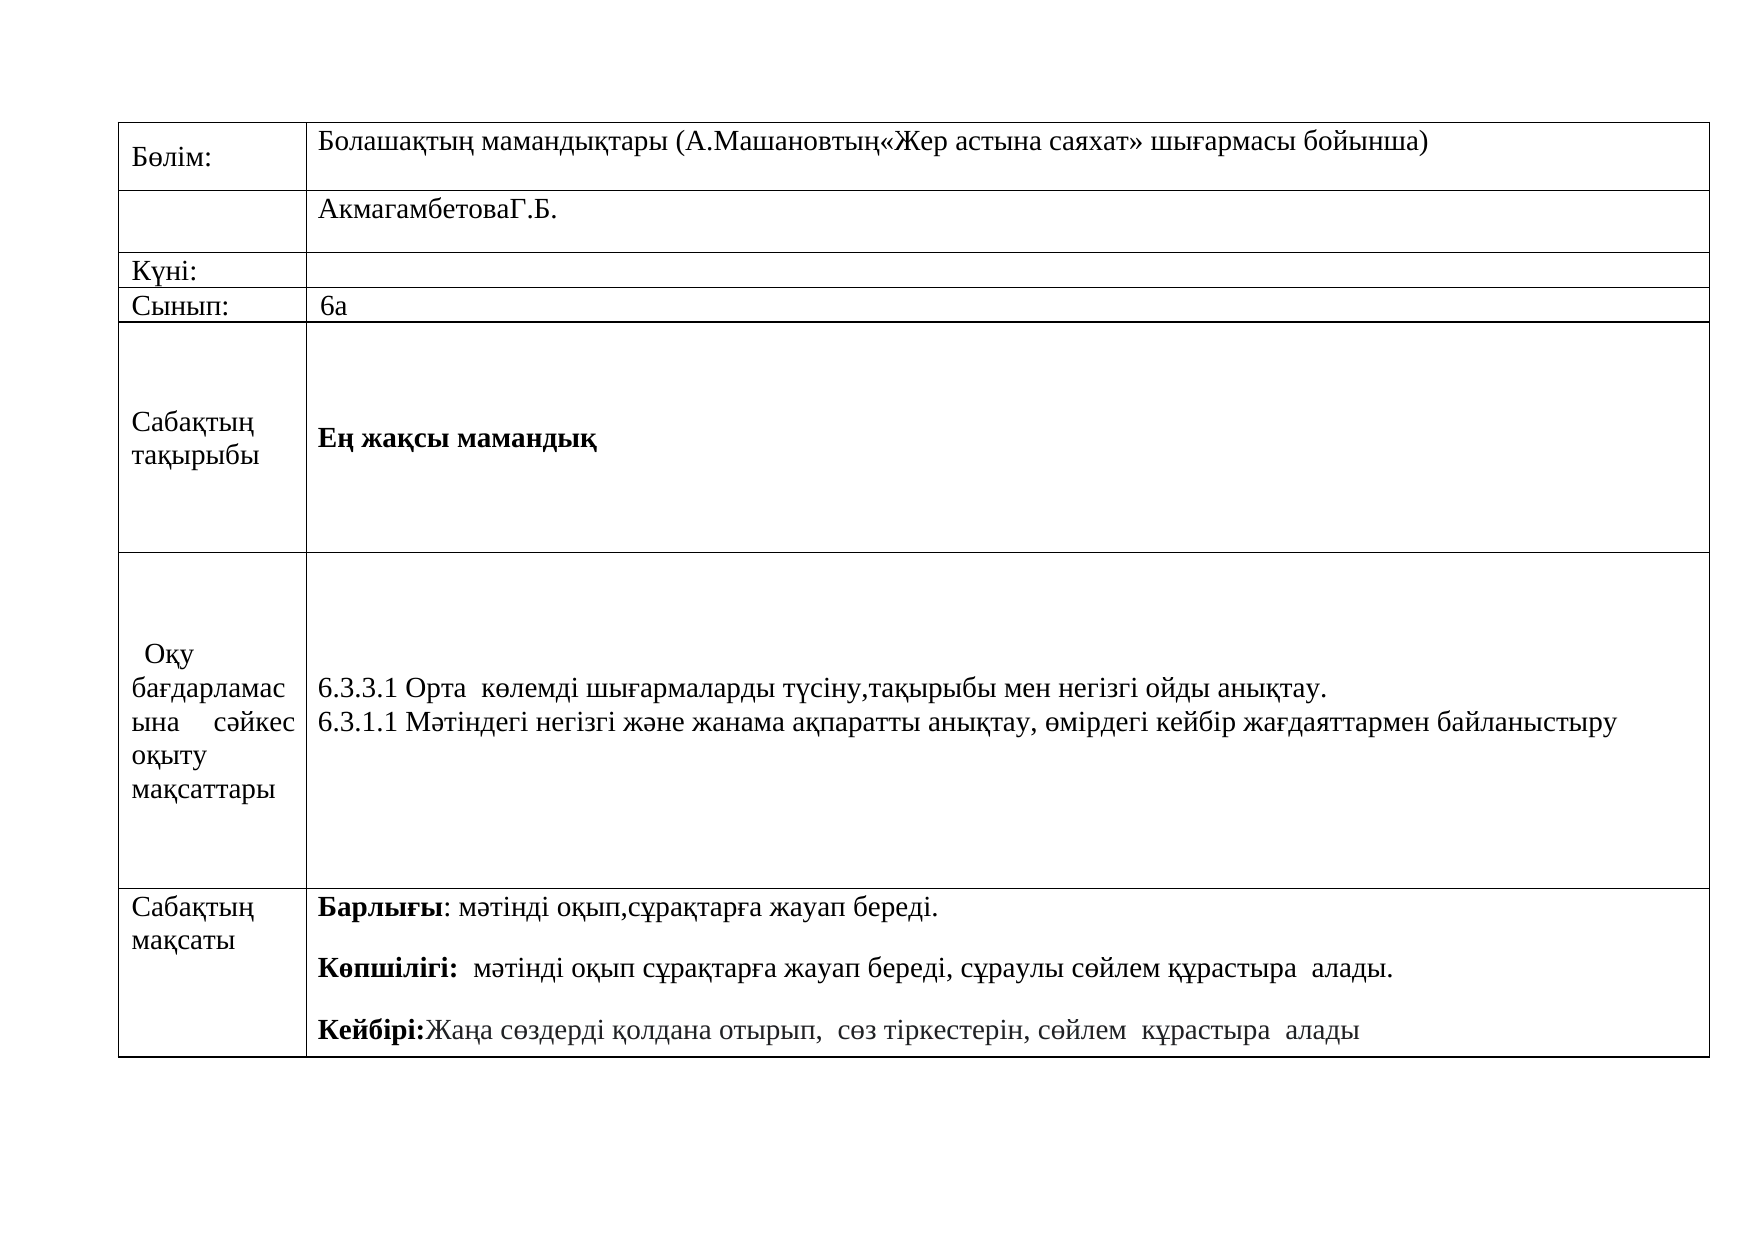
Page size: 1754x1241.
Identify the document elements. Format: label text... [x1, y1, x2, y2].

table_header Болашақтың мамандықтары (А.Машановтың«Жер астына саяхат» шығармасы бойынша) [307, 123, 1709, 190]
table_cell 6а [307, 288, 1709, 321]
table_cell [307, 253, 1709, 287]
table_cell Оқу бағдарламасына сәйкес оқыту мақсаттары [119, 553, 306, 888]
table_cell Сабақтың тақырыбы [119, 323, 306, 552]
table_cell Сабақтың мақсаты [119, 889, 306, 1056]
table_cell 6.3.3.1 Орта көлемді шығармаларды түсіну,тақырыбы мен негізгі ойды анықтау. 6.3.1.1 Мәтіндегі негізгі және жанама ақпаратты анықтау, өмірдегі кейбір жағдаяттармен байланыстыру [307, 553, 1709, 888]
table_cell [307, 889, 1709, 1056]
table_cell АкмагамбетоваГ.Б. [307, 191, 1709, 252]
table_cell [119, 191, 306, 252]
table_cell Күні: [119, 253, 306, 287]
table_header Бөлім: [119, 123, 306, 190]
table_cell Ең жақсы мамандық [307, 323, 1709, 552]
table_cell Сынып: [119, 288, 306, 321]
